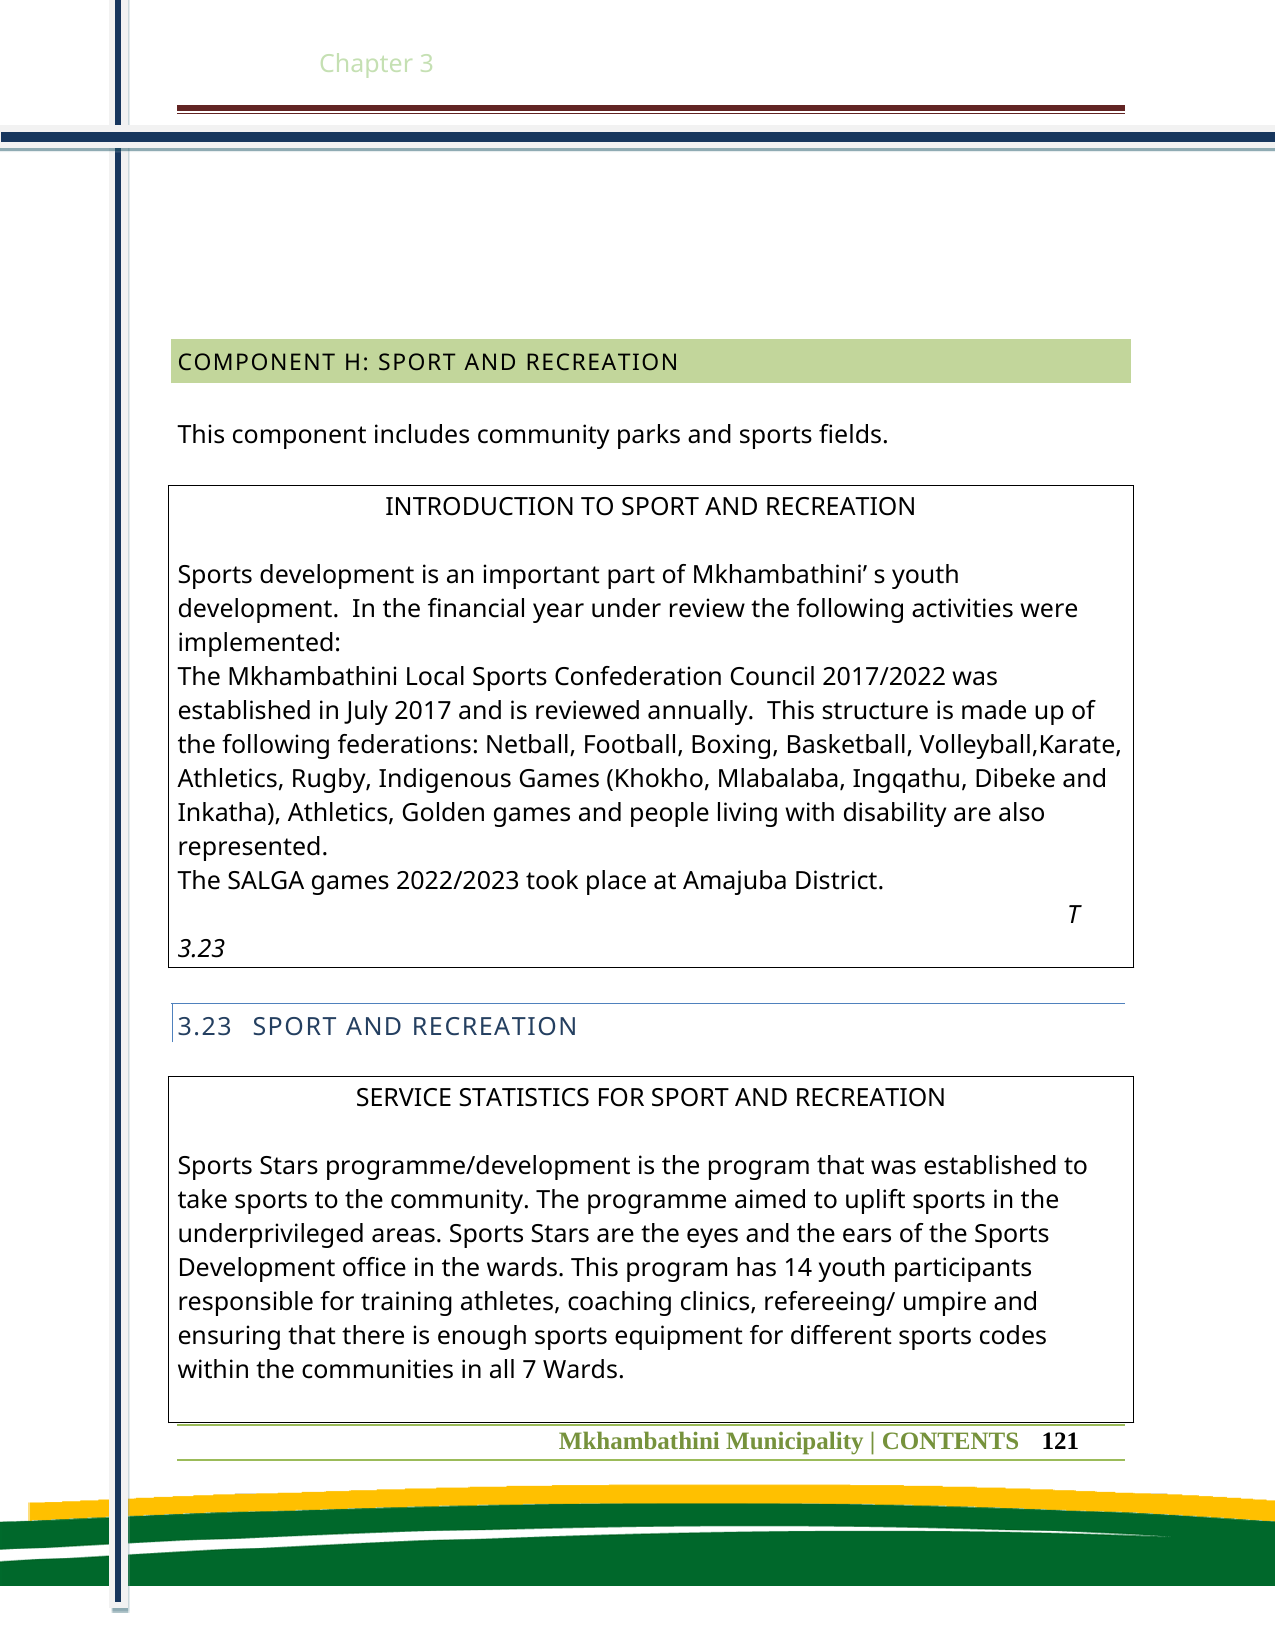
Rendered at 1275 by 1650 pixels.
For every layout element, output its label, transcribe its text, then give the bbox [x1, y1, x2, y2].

text The SALGA games 2022/2023 took place at Amajuba District. [177, 863, 1125, 894]
text T 3.23 [169, 894, 1133, 967]
subtitle 3.23 SPORT AND RECREATION [173, 1004, 1125, 1042]
picture [130, 1484, 1275, 1586]
text This component includes community parks and sports fields. [177, 417, 1125, 451]
picture [0, 1484, 109, 1586]
subtitle COMPONENT H: SPORT AND RECREATION [177, 346, 1125, 377]
text Sports Stars programme/development is the program that was established to take sports to the community. The programme aimed to uplift sports in the underprivileged areas. Sports Stars are the eyes and the ears of the Sports Development office in the wards. This program has 14 youth participants responsible for training athletes, coaching clinics, refereeing/ umpire and ensuring that there is enough sports equipment for different sports codes within the communities in all 7 Wards. [177, 1147, 1125, 1386]
text Sports development is an important part of Mkhambathini’ s youth development. In the financial year under review the following activities were implemented: [177, 556, 1125, 659]
text The Mkhambathini Local Sports Confederation Council 2017/2022 was established in July 2017 and is reviewed annually. This structure is made up of the following federations: Netball, Football, Boxing, Basketball, Volleyball,Karate, Athletics, Rugby, Indigenous Games (Khokho, Mlabalaba, Ingqathu, Dibeke and Inkatha), Athletics, Golden games and people living with disability are also represented. [177, 659, 1125, 863]
text INTRODUCTION TO SPORT AND RECREATION [169, 486, 1133, 522]
text SERVICE STATISTICS FOR SPORT AND RECREATION [169, 1077, 1133, 1113]
